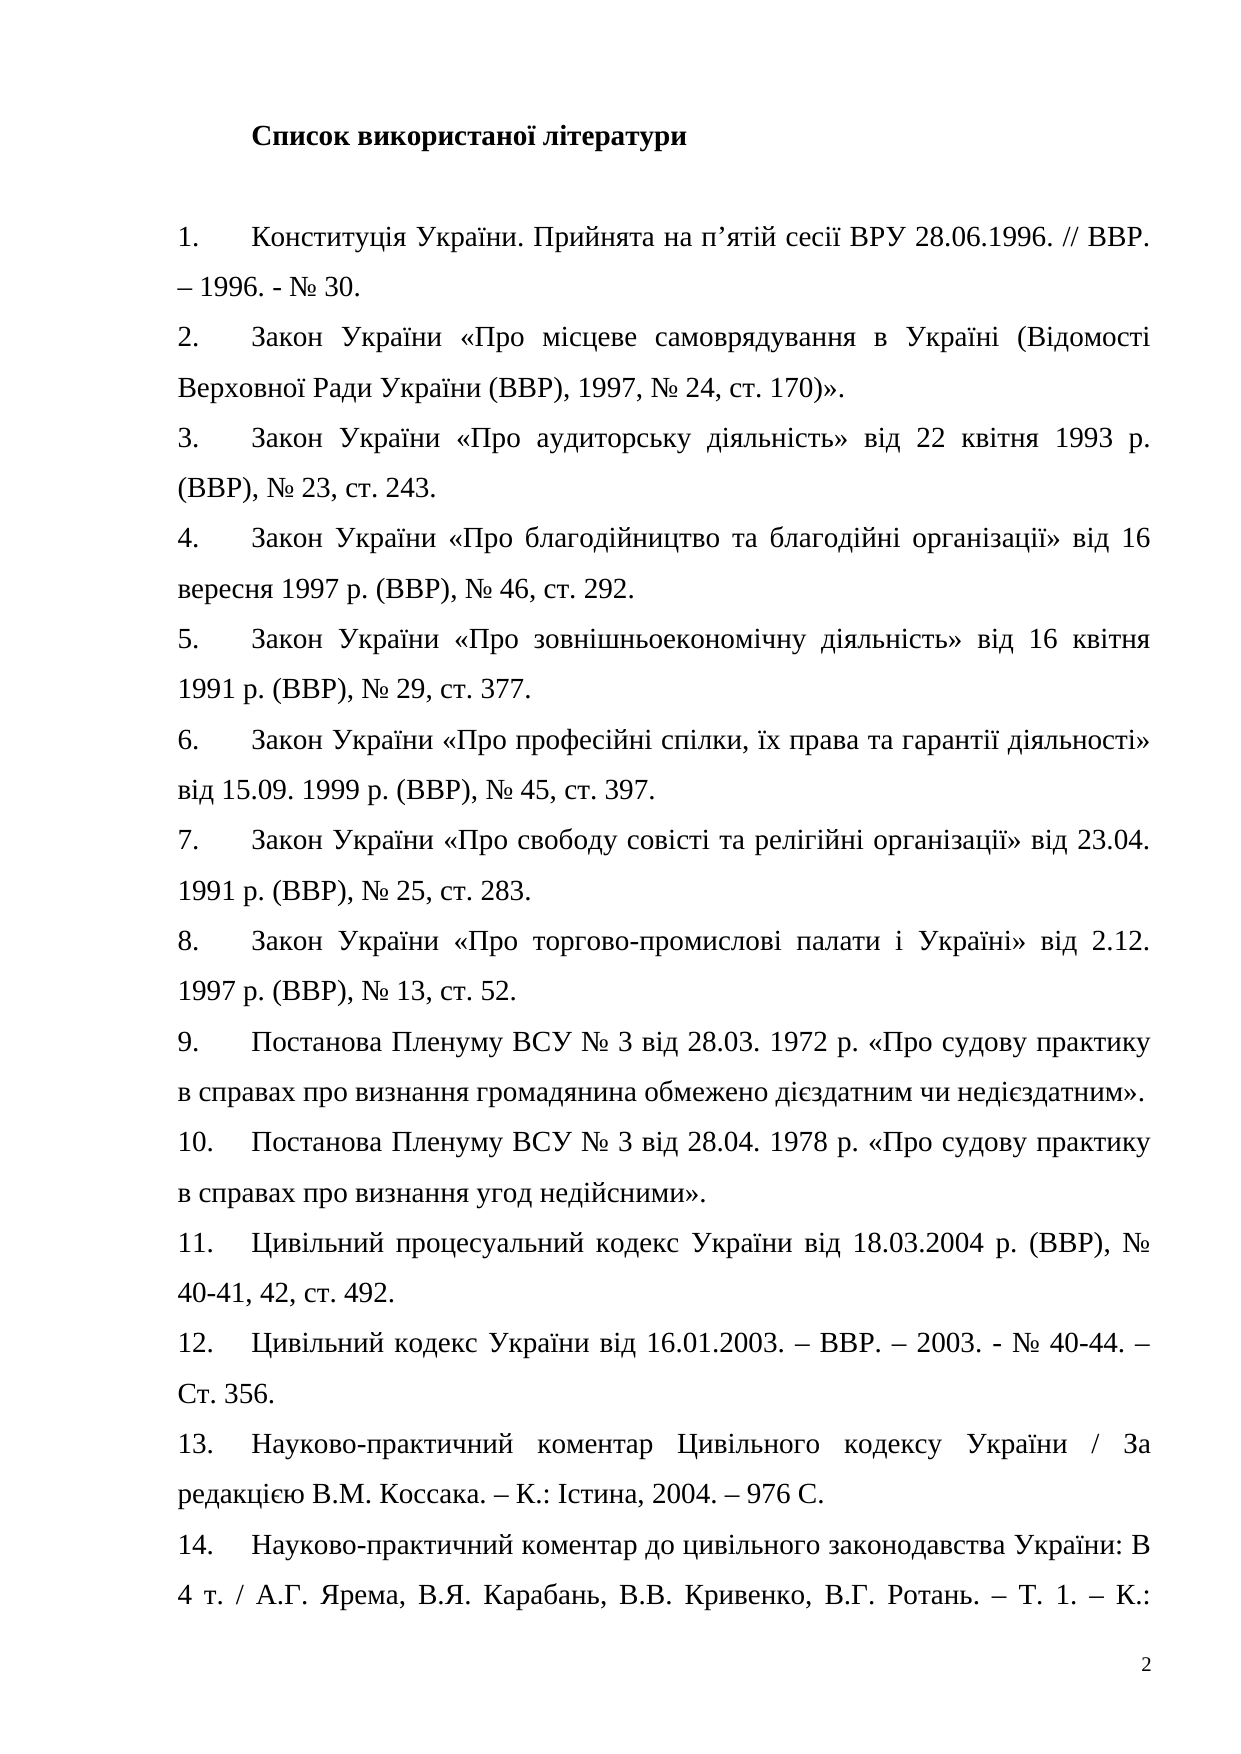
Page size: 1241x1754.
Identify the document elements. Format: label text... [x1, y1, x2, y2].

list Закон України «Про торгово-промислові палати і Україні» від 2.12. 1997 р. (ВВР), № 13, ст. 52. [177, 923, 1152, 1007]
list Конституція України. Прийнята на п’ятій сесії ВРУ 28.06.1996. // ВВР. – 1996. - № 30. [177, 219, 1152, 303]
list Закон України «Про місцеве самоврядування в Україні (Відомості Верховної Ради України (ВВР), 1997, № 24, ст. 170)». [177, 319, 1152, 403]
text Список використаної літератури [177, 118, 1152, 152]
list Цивільний кодекс України від 16.01.2003. – ВВР. – 2003. - № 40-44. – Ст. 356. [177, 1326, 1152, 1409]
list Науково-практичний коментар Цивільного кодексу України / За редакцією В.М. Коссака. – К.: Істина, 2004. – 976 С. [177, 1426, 1152, 1510]
list Закон України «Про зовнішньоекономічну діяльність» від 16 квітня 1991 р. (ВВР), № 29, ст. 377. [177, 621, 1152, 705]
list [177, 1527, 1152, 1611]
list Постанова Пленуму ВСУ № 3 від 28.03. 1972 р. «Про судову практику в справах про визнання громадянина обмежено дієздатним чи недієздатним». [177, 1024, 1152, 1108]
list Закон України «Про благодійництво та благодійні організації» від 16 вересня 1997 р. (ВВР), № 46, ст. 292. [177, 521, 1152, 604]
list Цивільний процесуальний кодекс України від 18.03.2004 р. (ВВР), № 40-41, 42, ст. 492. [177, 1225, 1152, 1309]
list Закон України «Про професійні спілки, їх права та гарантії діяльності» від 15.09. 1999 р. (ВВР), № 45, ст. 397. [177, 722, 1152, 806]
list Закон України «Про свободу совісті та релігійні організації» від 23.04. 1991 р. (ВВР), № 25, ст. 283. [177, 822, 1152, 906]
list Постанова Пленуму ВСУ № 3 від 28.04. 1978 р. «Про судову практику в справах про визнання угод недійсними». [177, 1124, 1152, 1208]
list Закон України «Про аудиторську діяльність» від 22 квітня 1993 р. (ВВР), № 23, ст. 243. [177, 420, 1152, 504]
